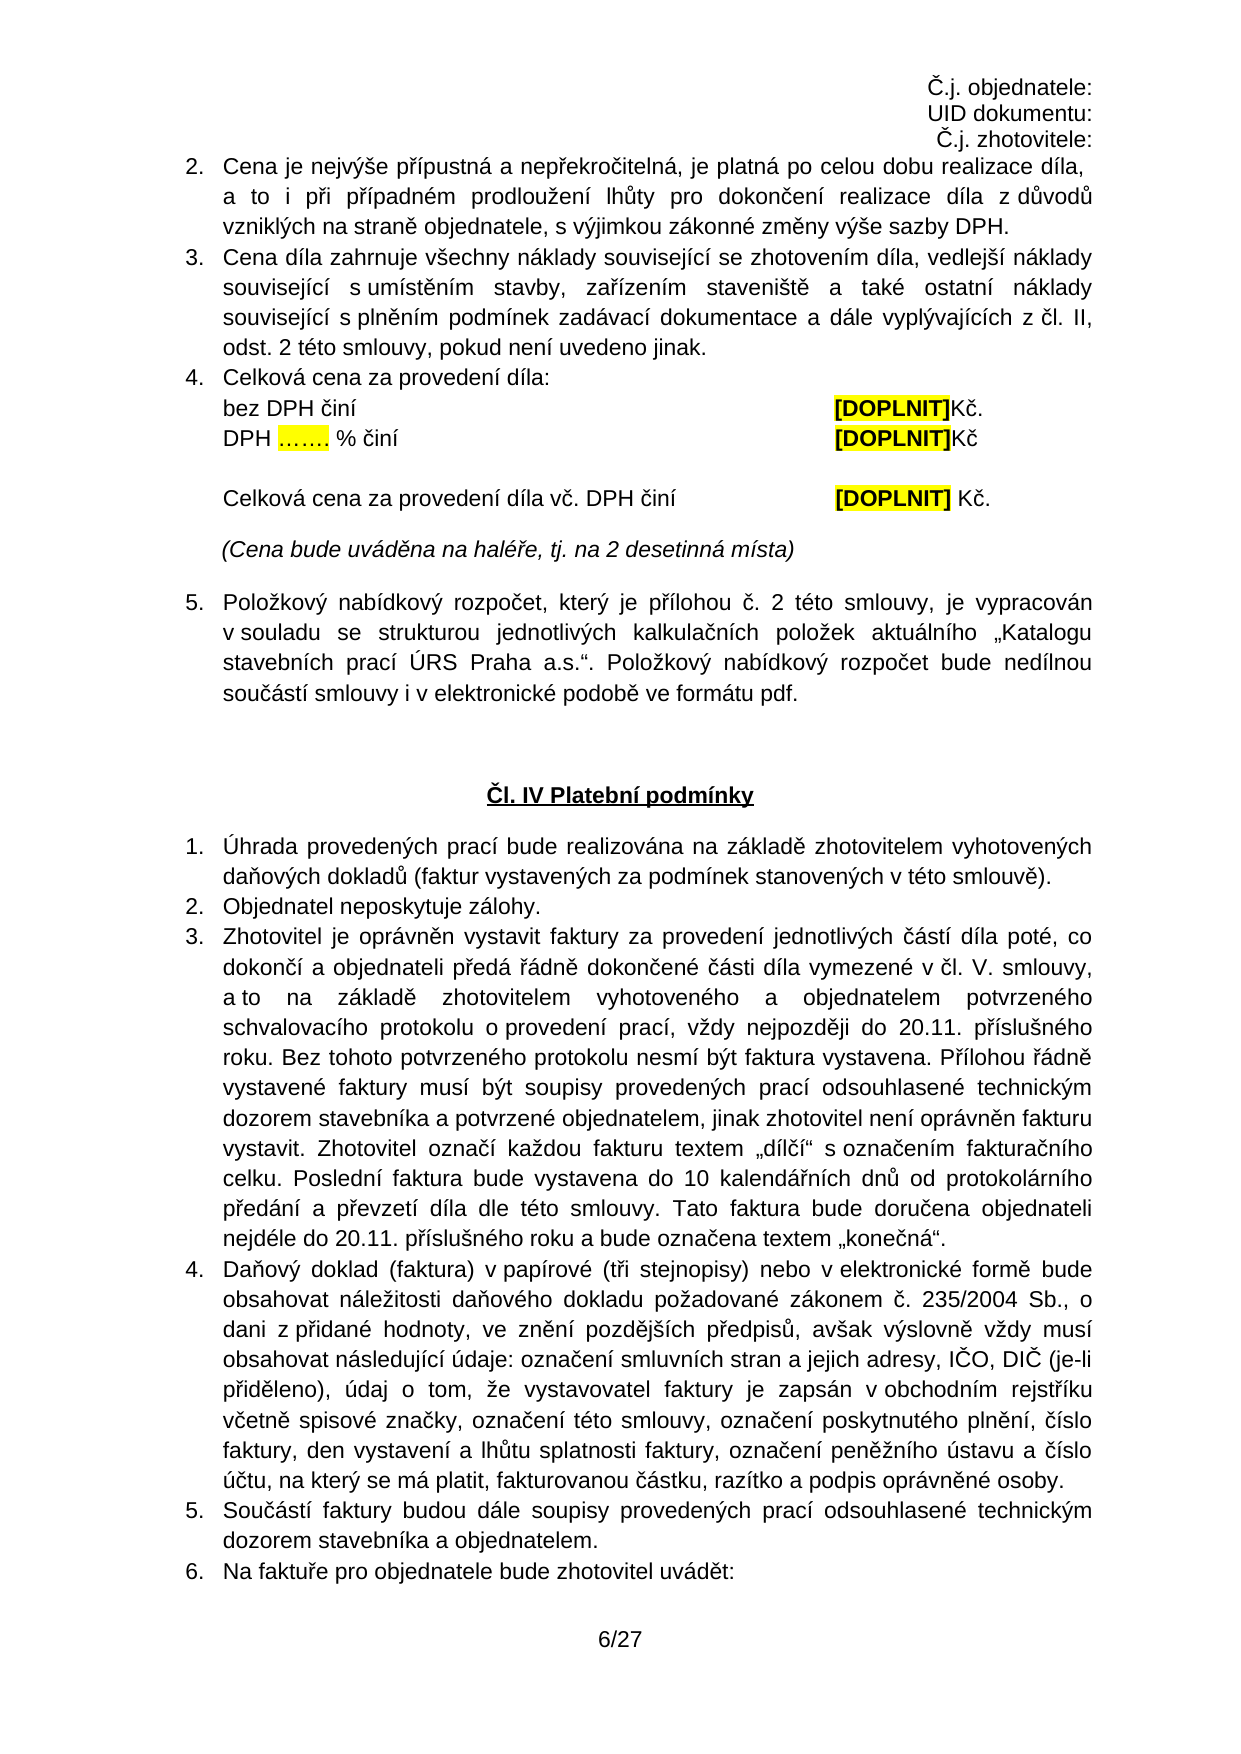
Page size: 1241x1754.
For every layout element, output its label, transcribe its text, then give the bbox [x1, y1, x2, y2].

list bez DPH činí [DOPLNIT]Kč. [223, 394, 1093, 421]
list Celková cena za provedení díla vč. DPH činí [DOPLNIT] Kč. [223, 485, 835, 511]
list DPH ……. % činí [DOPLNIT]Kč [223, 425, 1093, 481]
list Součástí faktury budou dále soupisy provedených prací odsouhlasené technickým dozorem stavebníka a objednatelem. [185, 1497, 1093, 1554]
list Cena díla zahrnuje všechny náklady související se zhotovením díla, vedlejší náklady související s umístěním stavby, zařízením staveniště a také ostatní náklady související s plněním podmínek zadávací dokumentace a dále vyplývajících z čl. II, odst. 2 této smlouvy, pokud není uvedeno jinak. [185, 243, 1093, 360]
list Na faktuře pro objednatele bude zhotovitel uvádět: [185, 1558, 1093, 1584]
text (Cena bude uváděna na haléře, tj. na 2 desetinná místa) [148, 536, 1093, 562]
list Položkový nabídkový rozpočet, který je přílohou č. 2 této smlouvy, je vypracován v souladu se strukturou jednotlivých kalkulačních položek aktuálního „Katalogu stavebních prací ÚRS Praha a.s.“. Položkový nabídkový rozpočet bude nedílnou součástí smlouvy i v elektronické podobě ve formátu pdf. [185, 589, 1093, 706]
text Čl. IV Platební podmínky [148, 782, 1093, 808]
list Úhrada provedených prací bude realizována na základě zhotovitelem vyhotovených daňových dokladů (faktur vystavených za podmínek stanovených v této smlouvě). [185, 833, 1093, 889]
list Cena je nejvýše přípustná a nepřekročitelná, je platná po celou dobu realizace díla, a to i při případném prodloužení lhůty pro dokončení realizace díla z důvodů vzniklých na straně objednatele, s výjimkou zákonné změny výše sazby DPH. [185, 153, 1093, 239]
list Objednatel neposkytuje zálohy. [185, 893, 1093, 919]
list Zhotovitel je oprávněn vystavit faktury za provedení jednotlivých částí díla poté, co dokončí a objednateli předá řádně dokončené části díla vymezené v čl. V. smlouvy, a to na základě zhotovitelem vyhotoveného a objednatelem potvrzeného schvalovacího protokolu o provedení prací, vždy nejpozději do 20.11. příslušného roku. Bez tohoto potvrzeného protokolu nesmí být faktura vystavena. Přílohou řádně vystavené faktury musí být soupisy provedených prací odsouhlasené technickým dozorem stavebníka a potvrzené objednatelem, jinak zhotovitel není oprávněn fakturu vystavit. Zhotovitel označí každou fakturu textem „dílčí“ s označením fakturačního celku. Poslední faktura bude vystavena do 10 kalendářních dnů od protokolárního předání a převzetí díla dle této smlouvy. Tato faktura bude doručena objednateli nejdéle do 20.11. příslušného roku a bude označena textem „konečná“. [185, 923, 1093, 1252]
list Celková cena za provedení díla vč. DPH činí [DOPLNIT] Kč. [951, 485, 1093, 511]
list Celková cena za provedení díla: [185, 364, 1093, 391]
list Daňový doklad (faktura) v papírové (tři stejnopisy) nebo v elektronické formě bude obsahovat náležitosti daňového dokladu požadované zákonem č. 235/2004 Sb., o dani z přidané hodnoty, ve znění pozdějších předpisů, avšak výslovně vždy musí obsahovat následující údaje: označení smluvních stran a jejich adresy, IČO, DIČ (je-li přiděleno), údaj o tom, že vystavovatel faktury je zapsán v obchodním rejstříku včetně spisové značky, označení této smlouvy, označení poskytnutého plnění, číslo faktury, den vystavení a lhůtu splatnosti faktury, označení peněžního ústavu a číslo účtu, na který se má platit, fakturovanou částku, razítko a podpis oprávněné osoby. [185, 1256, 1093, 1493]
